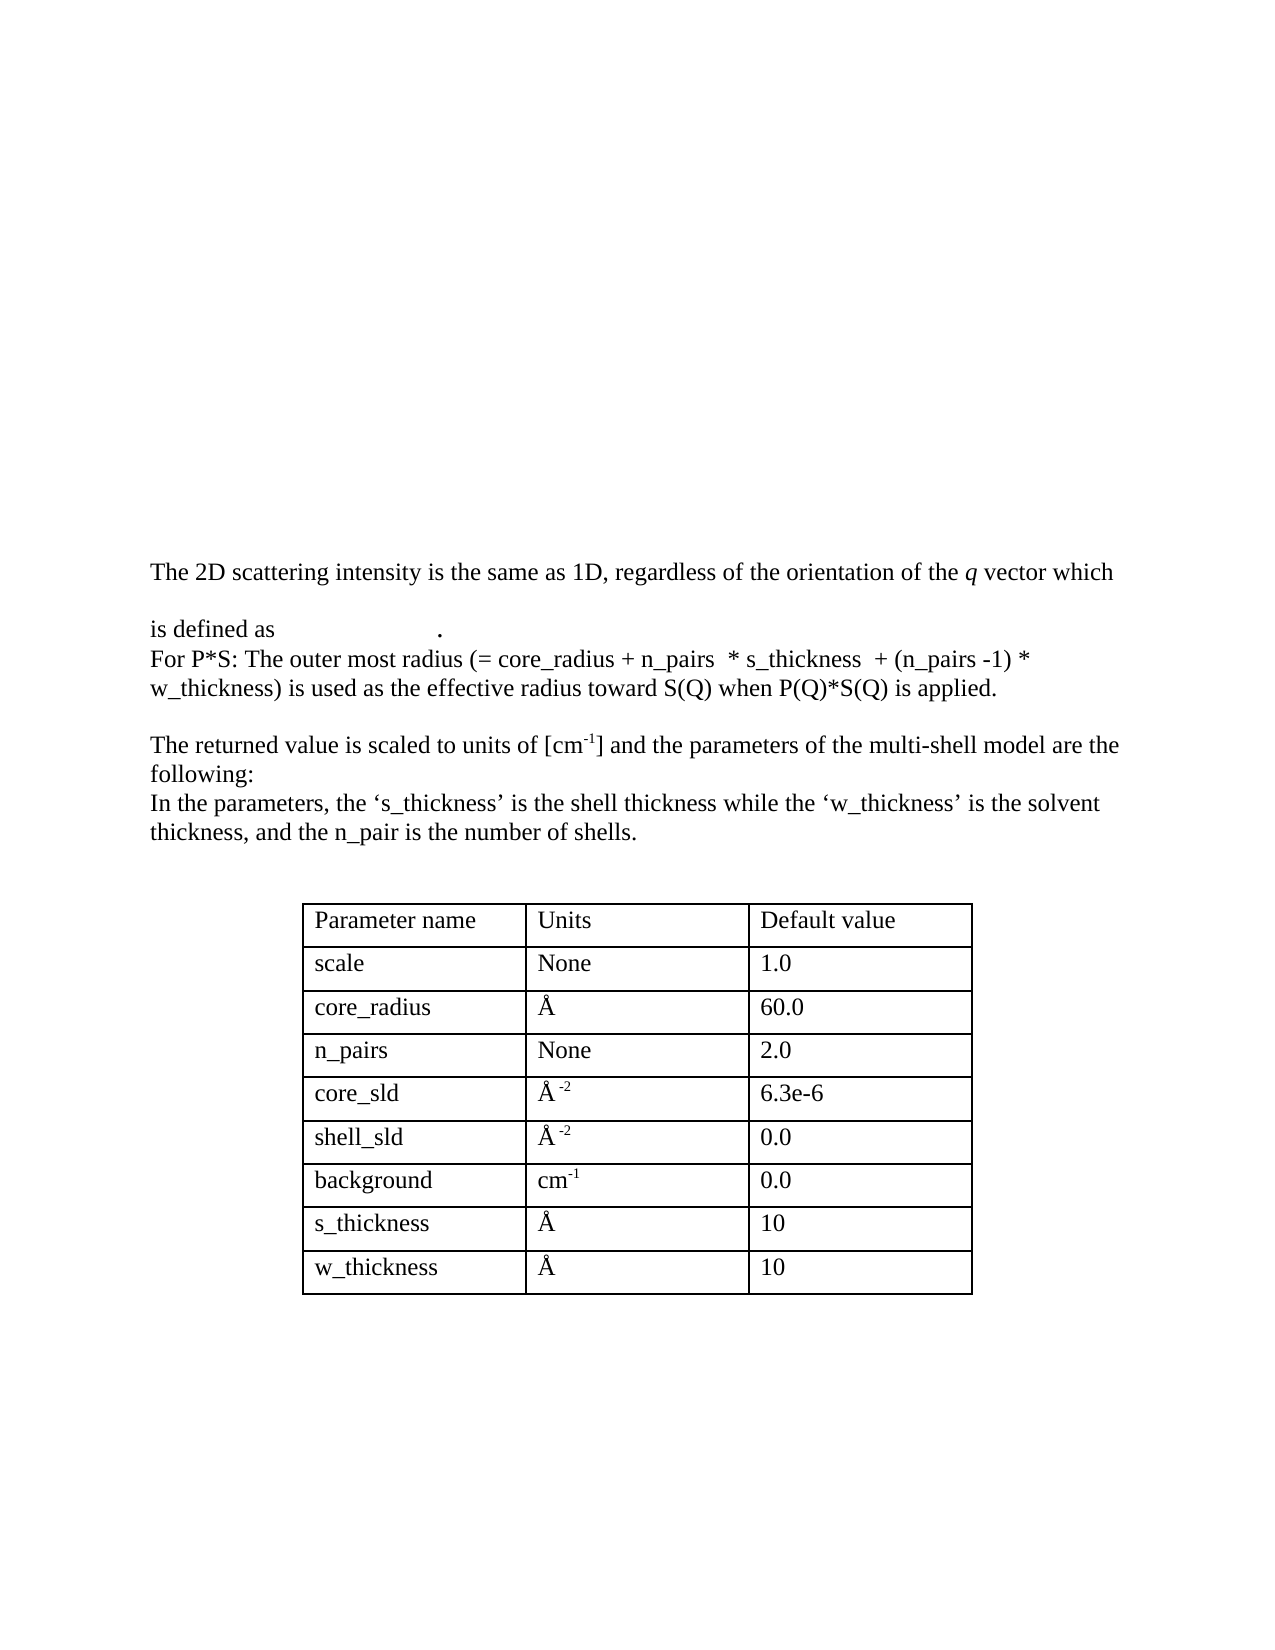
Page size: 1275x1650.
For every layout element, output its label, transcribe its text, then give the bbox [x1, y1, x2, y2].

text For P*S: The outer most radius (= core_radius + n_pairs * s_thickness + (n_pairs -1) * w_thickness) is used as the effective radius toward S(Q) when P(Q)*S(Q) is applied. [150, 644, 1125, 702]
text The returned value is scaled to units of [cm-1] and the parameters of the multi-shell model are the following: [150, 730, 1125, 788]
table_cell background [304, 1165, 525, 1206]
table_cell None [527, 1035, 748, 1076]
table_cell 6.3e-6 [750, 1078, 971, 1119]
table_cell 10 [750, 1252, 971, 1293]
table_cell s_thickness [304, 1208, 525, 1249]
table_cell core_sld [304, 1078, 525, 1119]
table_cell 10 [750, 1208, 971, 1249]
table_cell Å [527, 1252, 748, 1293]
table_cell w_thickness [304, 1252, 525, 1293]
table_cell Å -2 [527, 1122, 748, 1163]
table_header Units [527, 905, 748, 946]
table_cell None [527, 948, 748, 989]
table_cell core_radius [304, 992, 525, 1033]
table_cell 0.0 [750, 1165, 971, 1206]
table_cell scale [304, 948, 525, 989]
table_cell 2.0 [750, 1035, 971, 1076]
table_cell Å [527, 992, 748, 1033]
table_cell 60.0 [750, 992, 971, 1033]
table_cell shell_sld [304, 1122, 525, 1163]
table_cell 1.0 [750, 948, 971, 989]
table_cell Å -2 [527, 1078, 748, 1119]
table_header Parameter name [304, 905, 525, 946]
table_cell Å [527, 1208, 748, 1249]
table_cell 0.0 [750, 1122, 971, 1163]
table_cell n_pairs [304, 1035, 525, 1076]
table_header Default value [750, 905, 971, 946]
text In the parameters, the ‘s_thickness’ is the shell thickness while the ‘w_thickness’ is the solvent thickness, and the n_pair is the number of shells. [150, 788, 1125, 845]
text The 2D scattering intensity is the same as 1D, regardless of the orientation of the q vector which is defined as. [150, 557, 1125, 644]
table_cell cm-1 [527, 1165, 748, 1206]
